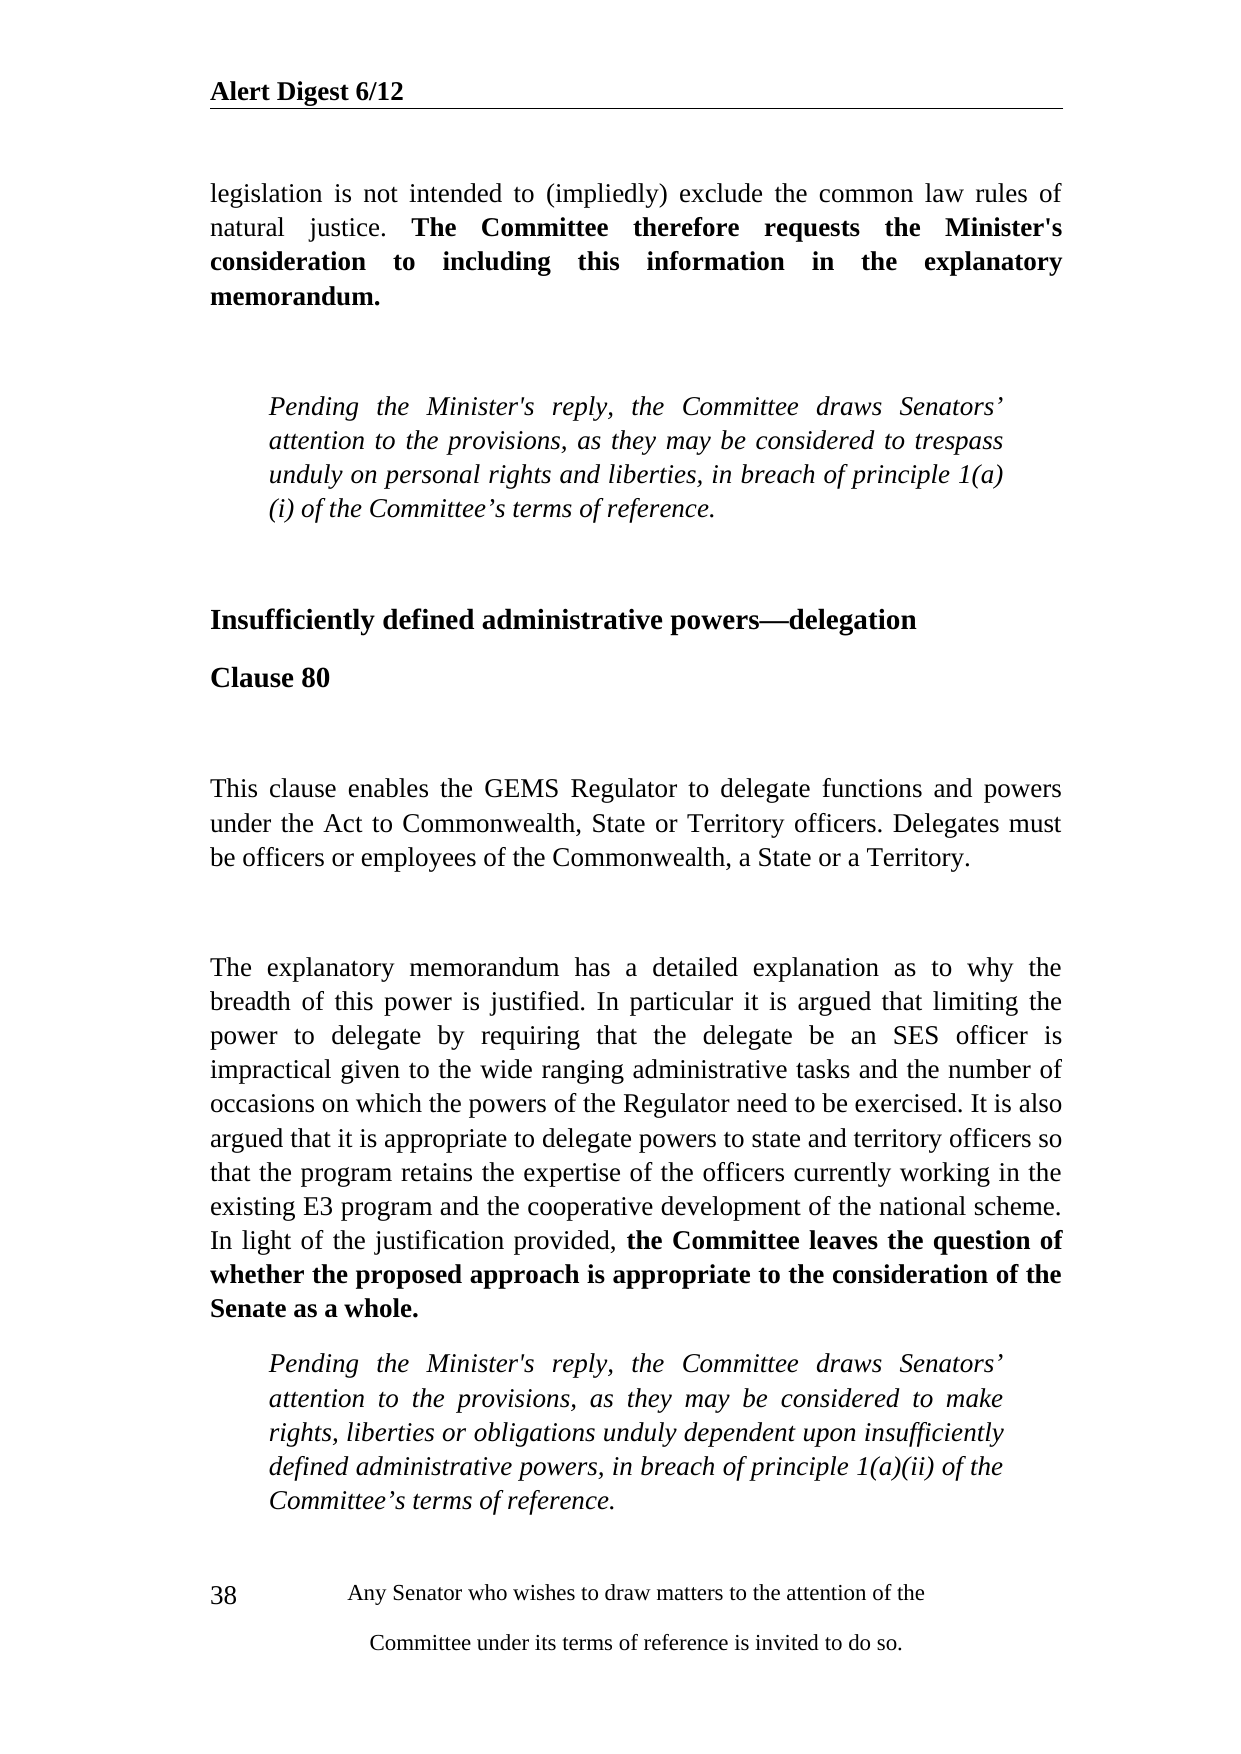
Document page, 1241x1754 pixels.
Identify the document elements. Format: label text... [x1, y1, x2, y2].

text Pending the Minister's reply, the Committee draws Senators’ attention to the provisions, as they may be considered to make rights, liberties or obligations unduly dependent upon insufficiently defined administrative powers, in breach of principle 1(a)(ii) of the Committee’s terms of reference. [269, 1348, 1004, 1515]
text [210, 177, 1063, 311]
text Pending the Minister's reply, the Committee draws Senators’ attention to the provisions, as they may be considered to trespass unduly on personal rights and liberties, in breach of principle 1(a)(i) of the Committee’s terms of reference. [269, 390, 1004, 523]
text This clause enables the GEMS Regulator to delegate functions and powers under the Act to Commonwealth, State or Territory officers. Delegates must be officers or employees of the Commonwealth, a State or a Territory. [210, 773, 1063, 872]
text Insufficiently defined administrative powers—delegation [210, 602, 1063, 636]
text The explanatory memorandum has a detailed explanation as to why the breadth of this power is justified. In particular it is argued that limiting the power to delegate by requiring that the delegate be an SES officer is impractical given to the wide ranging administrative tasks and the number of occasions on which the powers of the Regulator need to be exercised. It is also argued that it is appropriate to delegate powers to state and territory officers so that the program retains the expertise of the officers currently working in the existing E3 program and the cooperative development of the national scheme. In light of the justification provided, the Committee leaves the question of whether the proposed approach is appropriate to the consideration of the Senate as a whole. [210, 951, 1063, 1324]
text Clause 80 [210, 660, 1063, 693]
